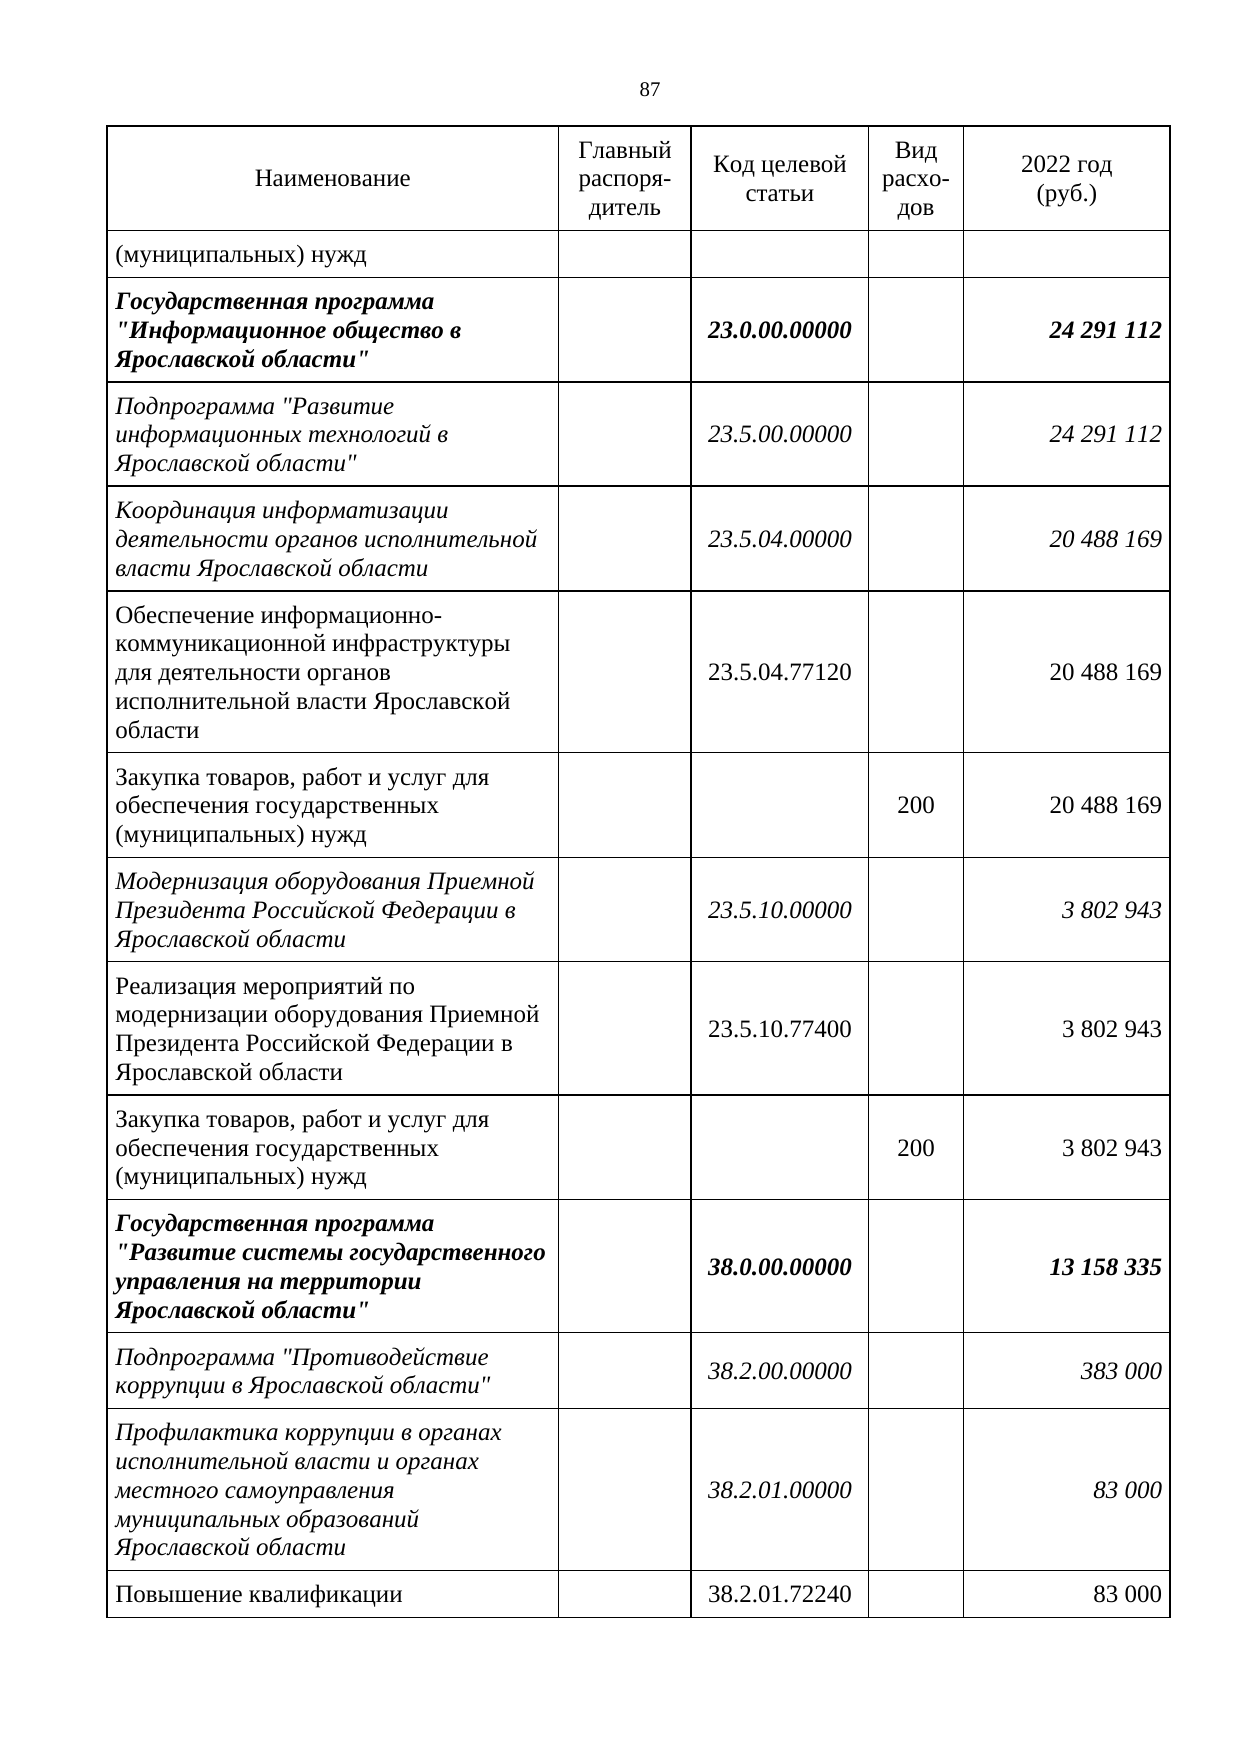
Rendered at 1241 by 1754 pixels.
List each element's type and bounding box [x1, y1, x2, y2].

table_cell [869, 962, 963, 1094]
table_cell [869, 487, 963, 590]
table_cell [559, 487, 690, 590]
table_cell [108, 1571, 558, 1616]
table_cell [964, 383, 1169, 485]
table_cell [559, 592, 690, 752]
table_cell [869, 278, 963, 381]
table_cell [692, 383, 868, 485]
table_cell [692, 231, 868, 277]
table_header [108, 127, 558, 229]
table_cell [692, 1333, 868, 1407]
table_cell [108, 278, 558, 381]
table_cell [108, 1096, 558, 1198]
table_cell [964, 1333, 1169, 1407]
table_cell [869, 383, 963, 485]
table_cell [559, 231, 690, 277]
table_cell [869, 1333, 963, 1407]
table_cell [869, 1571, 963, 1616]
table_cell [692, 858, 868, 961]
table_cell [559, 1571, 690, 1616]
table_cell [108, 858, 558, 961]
table_header [692, 127, 868, 229]
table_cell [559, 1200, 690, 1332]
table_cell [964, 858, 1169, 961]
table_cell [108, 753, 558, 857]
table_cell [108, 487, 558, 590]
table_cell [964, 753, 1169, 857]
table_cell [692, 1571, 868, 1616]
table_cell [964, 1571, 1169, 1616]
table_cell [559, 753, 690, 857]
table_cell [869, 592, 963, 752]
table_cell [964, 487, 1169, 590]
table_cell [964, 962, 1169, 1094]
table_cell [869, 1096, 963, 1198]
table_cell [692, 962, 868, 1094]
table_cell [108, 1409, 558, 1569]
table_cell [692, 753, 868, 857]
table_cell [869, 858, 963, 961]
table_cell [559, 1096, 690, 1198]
table_header [964, 127, 1169, 229]
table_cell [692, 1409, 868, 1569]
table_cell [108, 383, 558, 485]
table_header [559, 127, 690, 229]
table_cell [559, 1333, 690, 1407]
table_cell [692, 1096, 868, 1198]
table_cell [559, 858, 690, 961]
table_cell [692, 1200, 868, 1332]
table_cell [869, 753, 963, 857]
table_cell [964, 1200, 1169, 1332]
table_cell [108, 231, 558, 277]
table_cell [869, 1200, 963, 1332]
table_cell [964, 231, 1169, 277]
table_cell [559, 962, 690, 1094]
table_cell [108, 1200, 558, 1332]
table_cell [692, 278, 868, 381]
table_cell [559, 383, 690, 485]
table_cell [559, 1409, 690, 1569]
table_header [869, 127, 963, 229]
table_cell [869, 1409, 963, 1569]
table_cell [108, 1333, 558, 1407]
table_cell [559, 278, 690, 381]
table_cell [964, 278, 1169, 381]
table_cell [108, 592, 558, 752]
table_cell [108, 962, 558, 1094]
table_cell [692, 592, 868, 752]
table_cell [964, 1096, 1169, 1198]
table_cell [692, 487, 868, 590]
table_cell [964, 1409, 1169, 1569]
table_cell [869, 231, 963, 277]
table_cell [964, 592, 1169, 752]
